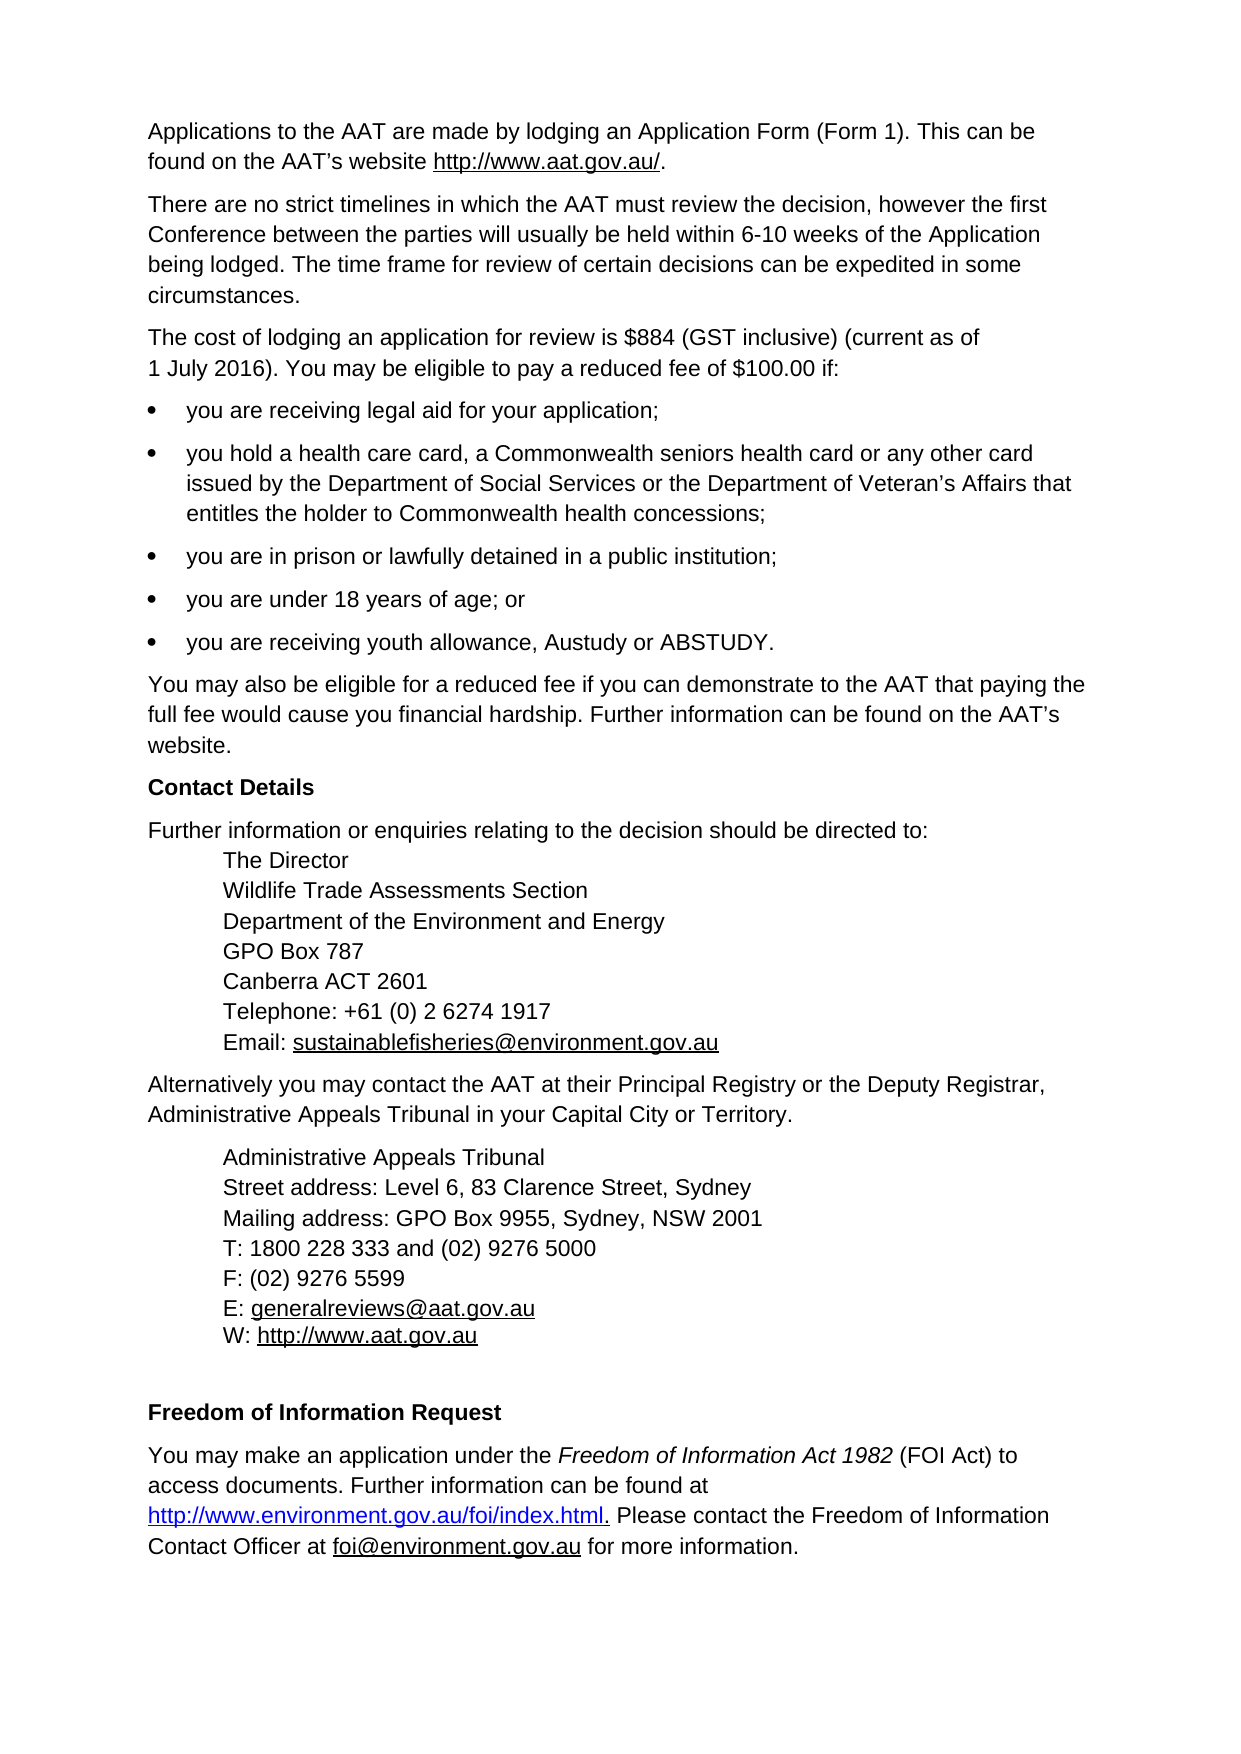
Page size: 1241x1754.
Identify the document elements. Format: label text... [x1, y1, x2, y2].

text Administrative Appeals Tribunal Street address: Level 6, 83 Clarence Street, Sydney Mailing address: GPO Box 9955, Sydney, NSW 2001 T: 1800 228 333 and (02) 9276 5000 F: (02) 9276 5599 [223, 1144, 1092, 1291]
list you are receiving legal aid for your application; [148, 397, 1092, 424]
list you are in prison or lawfully detained in a public institution; [148, 543, 1092, 569]
text Applications to the AAT are made by lodging an Application Form (Form 1). This can be found on the AAT’s website http://www.aat.gov.au/. [148, 118, 1092, 175]
text There are no strict timelines in which the AAT must review the decision, however the first Conference between the parties will usually be held within 6-10 weeks of the Application being lodged. The time frame for review of certain decisions can be expedited in some circumstances. [148, 191, 1092, 308]
text Contact Details [148, 774, 1092, 801]
text The Director [223, 847, 1092, 874]
list you are under 18 years of age; or [148, 586, 1092, 612]
text Alternatively you may contact the AAT at their Principal Registry or the Deputy Registrar, Administrative Appeals Tribunal in your Capital City or Territory. [148, 1071, 1092, 1128]
list you hold a health care card, a Commonwealth seniors health card or any other card issued by the Department of Social Services or the Department of Veteran’s Affairs that entitles the holder to Commonwealth health concessions; [148, 440, 1092, 527]
text You may also be eligible for a reduced fee if you can demonstrate to the AAT that paying the full fee would cause you financial hardship. Further information can be found on the AAT’s website. [148, 671, 1092, 758]
text Freedom of Information Request [148, 1399, 1092, 1426]
text Wildlife Trade Assessments Section Department of the Environment and Energy GPO Box 787 Canberra ACT 2601 Telephone: +61 (0) 2 6274 1917 Email: sustainablefisheries@environment.gov.au [223, 877, 1092, 1055]
text You may make an application under the Freedom of Information Act 1982 (FOI Act) to access documents. Further information can be found at http://www.environment.gov.au/foi/index.html. Please contact the Freedom of Information Contact Officer at foi@environment.gov.au for more information. [148, 1442, 1092, 1559]
text The cost of lodging an application for review is $884 (GST inclusive) (current as of 1 July 2016). You may be eligible to pay a reduced fee of $100.00 if: [148, 324, 1092, 381]
text Further information or enquiries relating to the decision should be directed to: [148, 817, 1092, 843]
text E: generalreviews@aat.gov.au W: http://www.aat.gov.au [223, 1295, 1092, 1348]
list you are receiving youth allowance, Austudy or ABSTUDY. [148, 628, 1092, 655]
